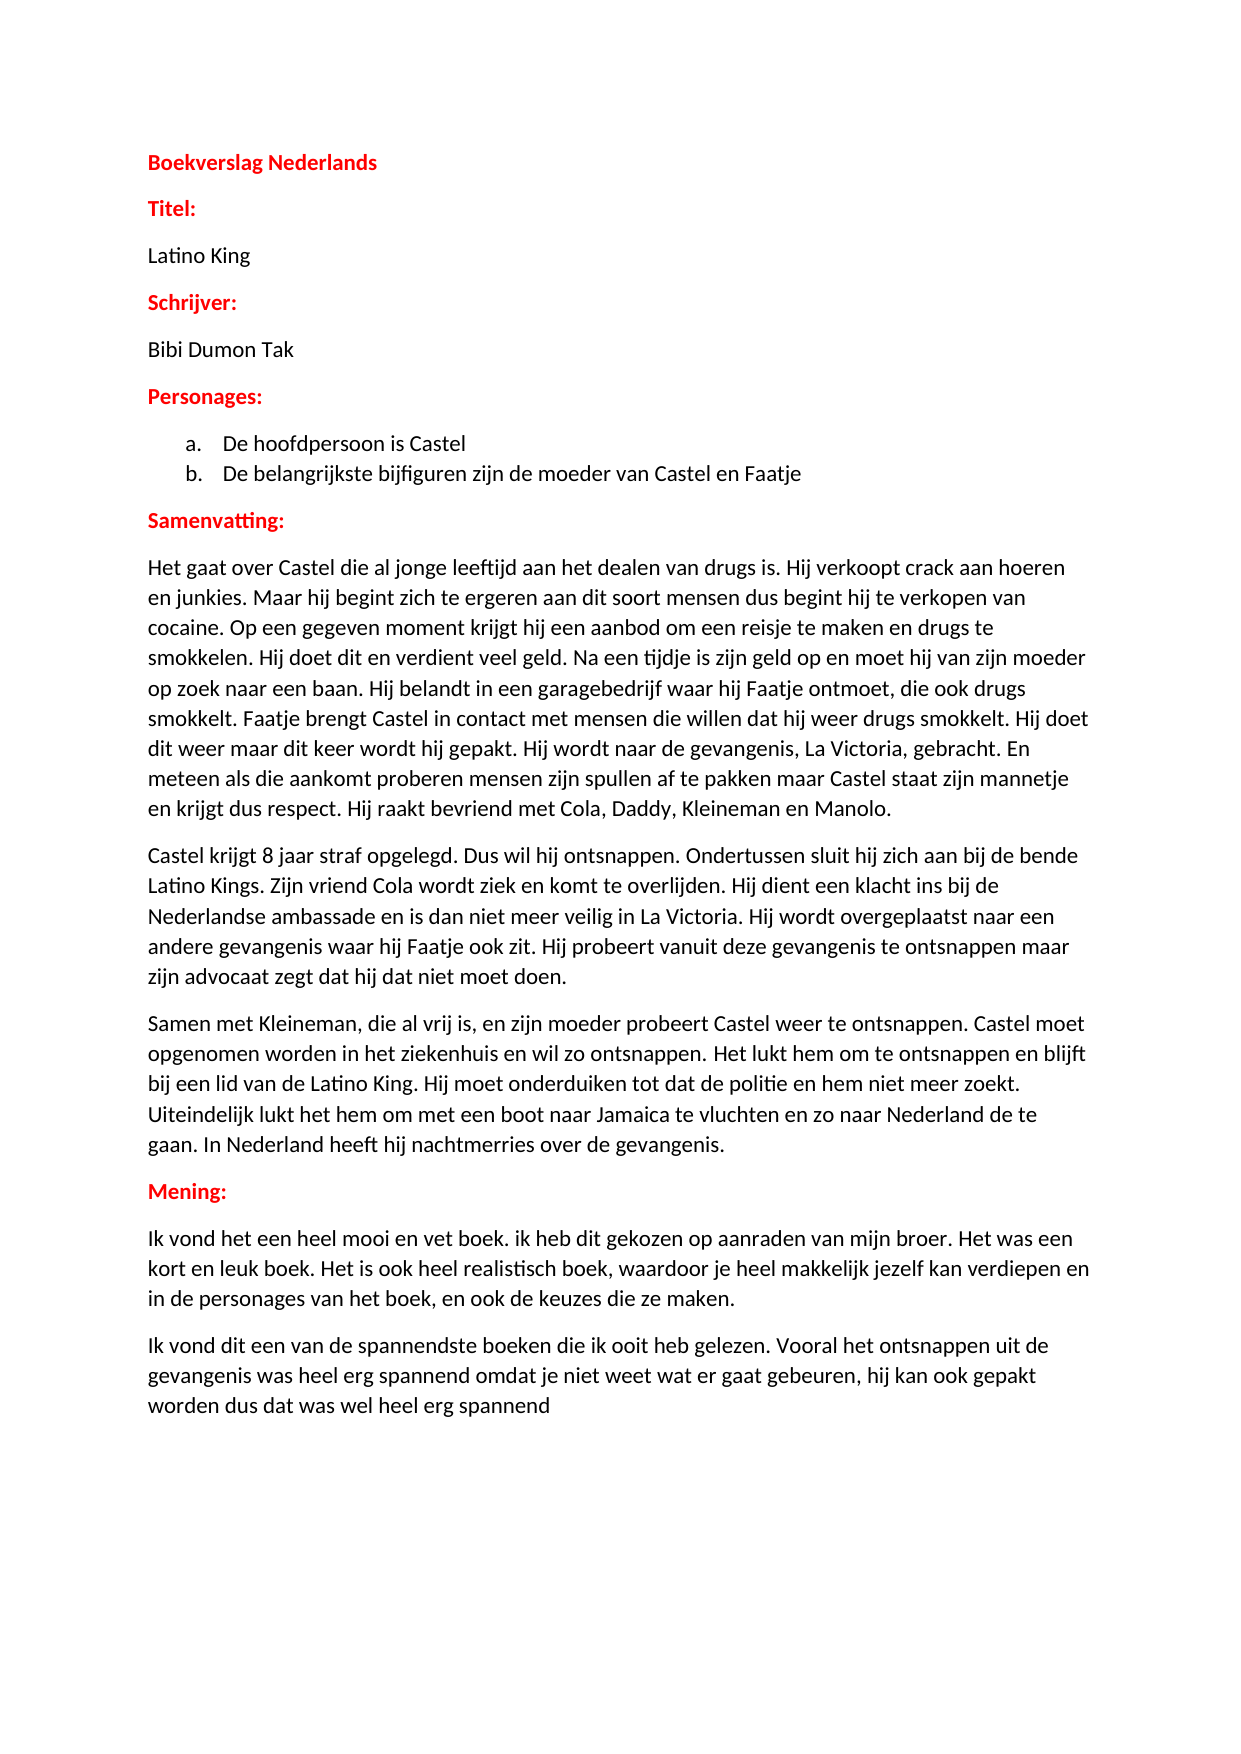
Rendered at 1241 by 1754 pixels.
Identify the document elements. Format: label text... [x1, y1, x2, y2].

text Personages: [148, 382, 1093, 410]
text Samen met Kleineman, die al vrij is, en zijn moeder probeert Castel weer te ontsnappen. Castel moet opgenomen worden in het ziekenhuis en wil zo ontsnappen. Het lukt hem om te ontsnappen en blijft bij een lid van de Latino King. Hij moet onderduiken tot dat de politie en hem niet meer zoekt. Uiteindelijk lukt het hem om met een boot naar Jamaica te vluchten en zo naar Nederland de te gaan. In Nederland heeft hij nachtmerries over de gevangenis. [148, 1009, 1093, 1158]
text Schrijver: [148, 288, 1093, 316]
text Samenvatting: [148, 506, 1093, 534]
list De belangrijkste bijfiguren zijn de moeder van Castel en Faatje [185, 459, 1093, 487]
text Castel krijgt 8 jaar straf opgelegd. Dus wil hij ontsnappen. Ondertussen sluit hij zich aan bij de bende Latino Kings. Zijn vriend Cola wordt ziek en komt te overlijden. Hij dient een klacht ins bij de Nederlandse ambassade en is dan niet meer veilig in La Victoria. Hij wordt overgeplaatst naar een andere gevangenis waar hij Faatje ook zit. Hij probeert vanuit deze gevangenis te ontsnappen maar zijn advocaat zegt dat hij dat niet moet doen. [148, 841, 1093, 990]
text Ik vond het een heel mooi en vet boek. ik heb dit gekozen op aanraden van mijn broer. Het was een kort en leuk boek. Het is ook heel realistisch boek, waardoor je heel makkelijk jezelf kan verdiepen en in de personages van het boek, en ook de keuzes die ze maken. [148, 1224, 1093, 1312]
text Ik vond dit een van de spannendste boeken die ik ooit heb gelezen. Vooral het ontsnappen uit de gevangenis was heel erg spannend omdat je niet weet wat er gaat gebeuren, hij kan ook gepakt worden dus dat was wel heel erg spannend [148, 1331, 1093, 1419]
list De hoofdpersoon is Castel [185, 429, 1093, 457]
text Mening: [148, 1177, 1093, 1205]
text Latino King [148, 241, 1093, 269]
text Het gaat over Castel die al jonge leeftijd aan het dealen van drugs is. Hij verkoopt crack aan hoeren en junkies. Maar hij begint zich te ergeren aan dit soort mensen dus begint hij te verkopen van cocaine. Op een gegeven moment krijgt hij een aanbod om een reisje te maken en drugs te smokkelen. Hij doet dit en verdient veel geld. Na een tijdje is zijn geld op en moet hij van zijn moeder op zoek naar een baan. Hij belandt in een garagebedrijf waar hij Faatje ontmoet, die ook drugs smokkelt. Faatje brengt Castel in contact met mensen die willen dat hij weer drugs smokkelt. Hij doet dit weer maar dit keer wordt hij gepakt. Hij wordt naar de gevangenis, La Victoria, gebracht. En meteen als die aankomt proberen mensen zijn spullen af te pakken maar Castel staat zijn mannetje en krijgt dus respect. Hij raakt bevriend met Cola, Daddy, Kleineman en Manolo. [148, 553, 1093, 822]
text Bibi Dumon Tak [148, 335, 1093, 363]
text Titel: [148, 194, 1093, 222]
text Boekverslag Nederlands [148, 148, 1093, 176]
